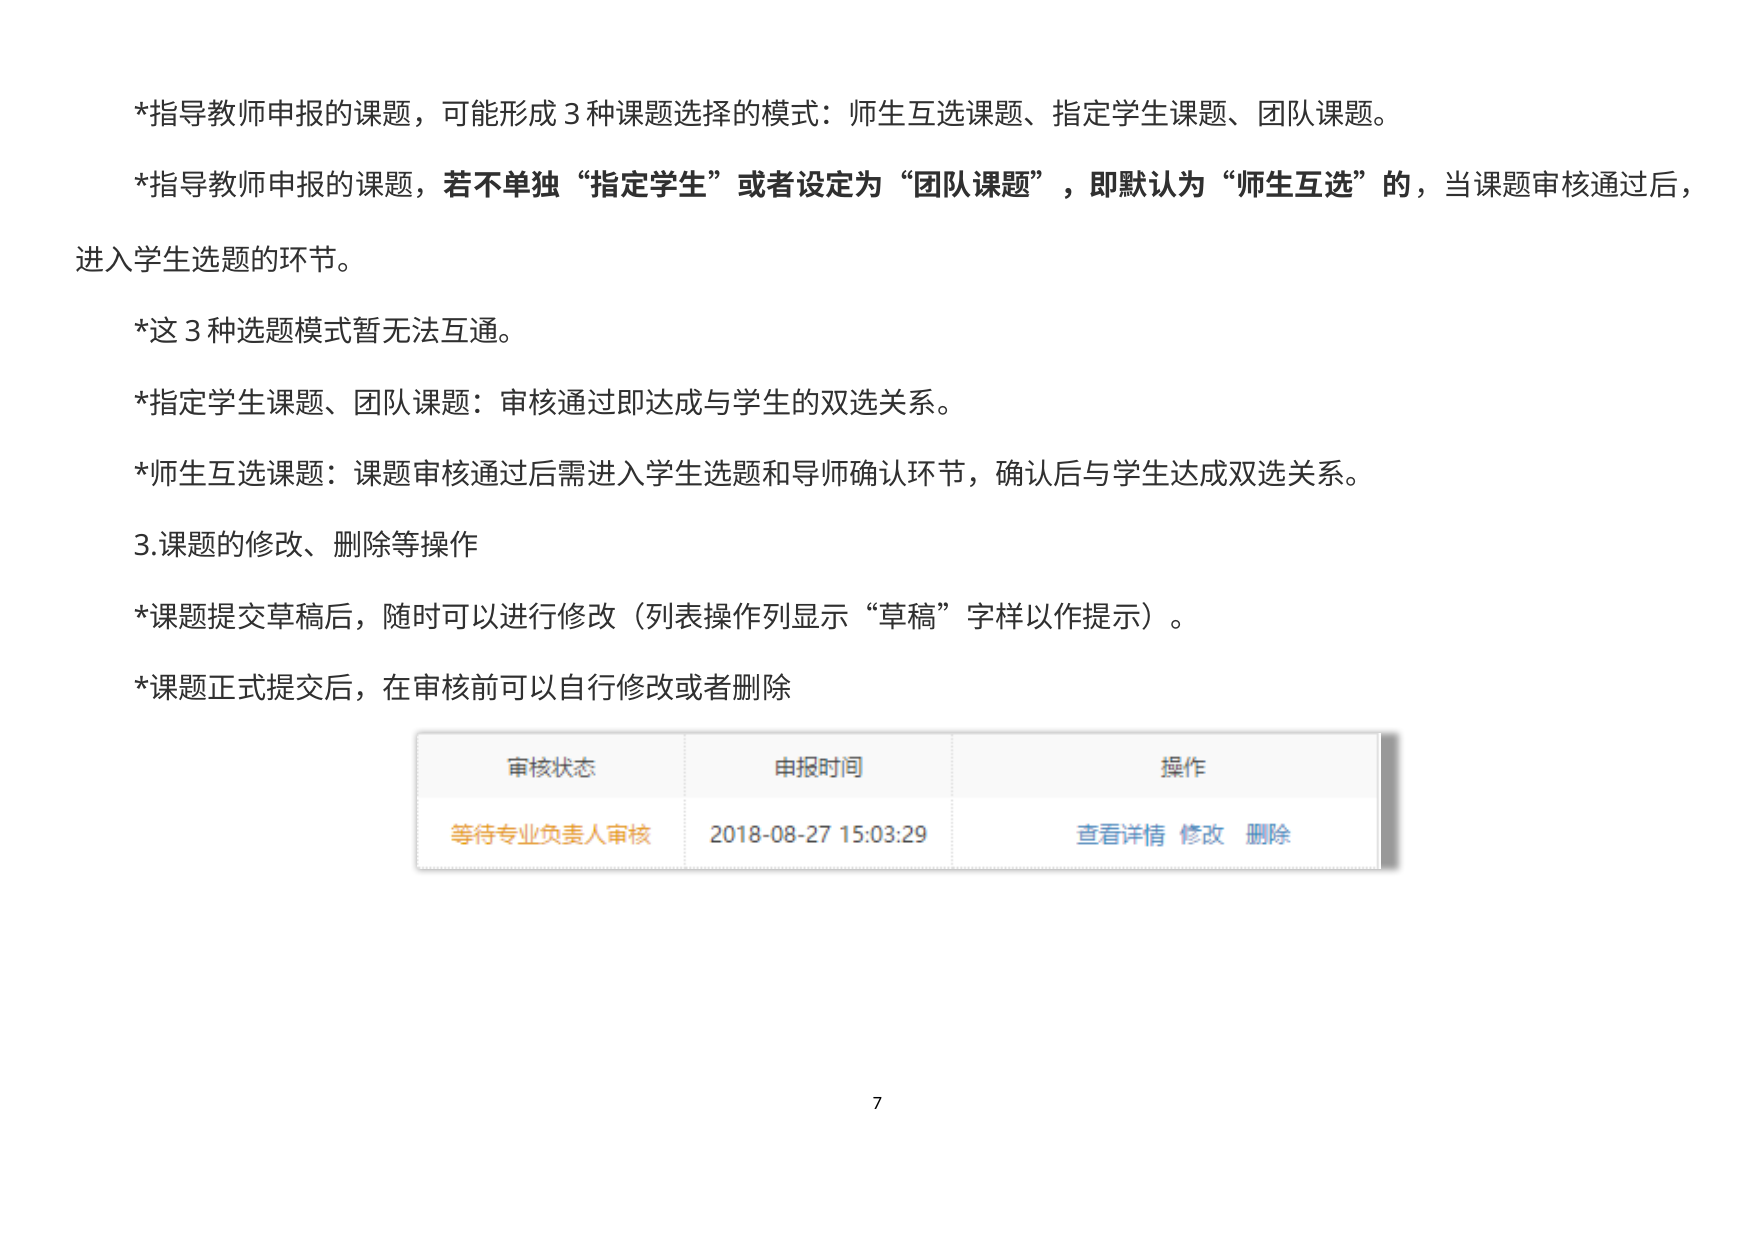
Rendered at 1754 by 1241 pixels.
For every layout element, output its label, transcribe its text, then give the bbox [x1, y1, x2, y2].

text 3.课题的修改、删除等操作 [75, 511, 1679, 576]
text *指定学生课题、团队课题：审核通过即达成与学生的双选关系。 [75, 368, 1679, 433]
text *这3种选题模式暂无法互通。 [75, 297, 1679, 362]
text *课题正式提交后，在审核前可以自行修改或者删除 [75, 653, 1679, 718]
text *课题提交草稿后，随时可以进行修改（列表操作列显示“草稿”字样以作提示）。 [75, 582, 1679, 647]
text *指导教师申报的课题，若不单独“指定学生”或者设定为“团队课题”，即默认为“师生互选”的，当课题审核通过后，进入学生选题的环节。 [75, 151, 1679, 290]
text *指导教师申报的课题，可能形成3种课题选择的模式：师生互选课题、指定学生课题、团队课题。 [75, 79, 1679, 144]
picture [417, 733, 1381, 869]
text *师生互选课题：课题审核通过后需进入学生选题和导师确认环节，确认后与学生达成双选关系。 [75, 439, 1679, 504]
